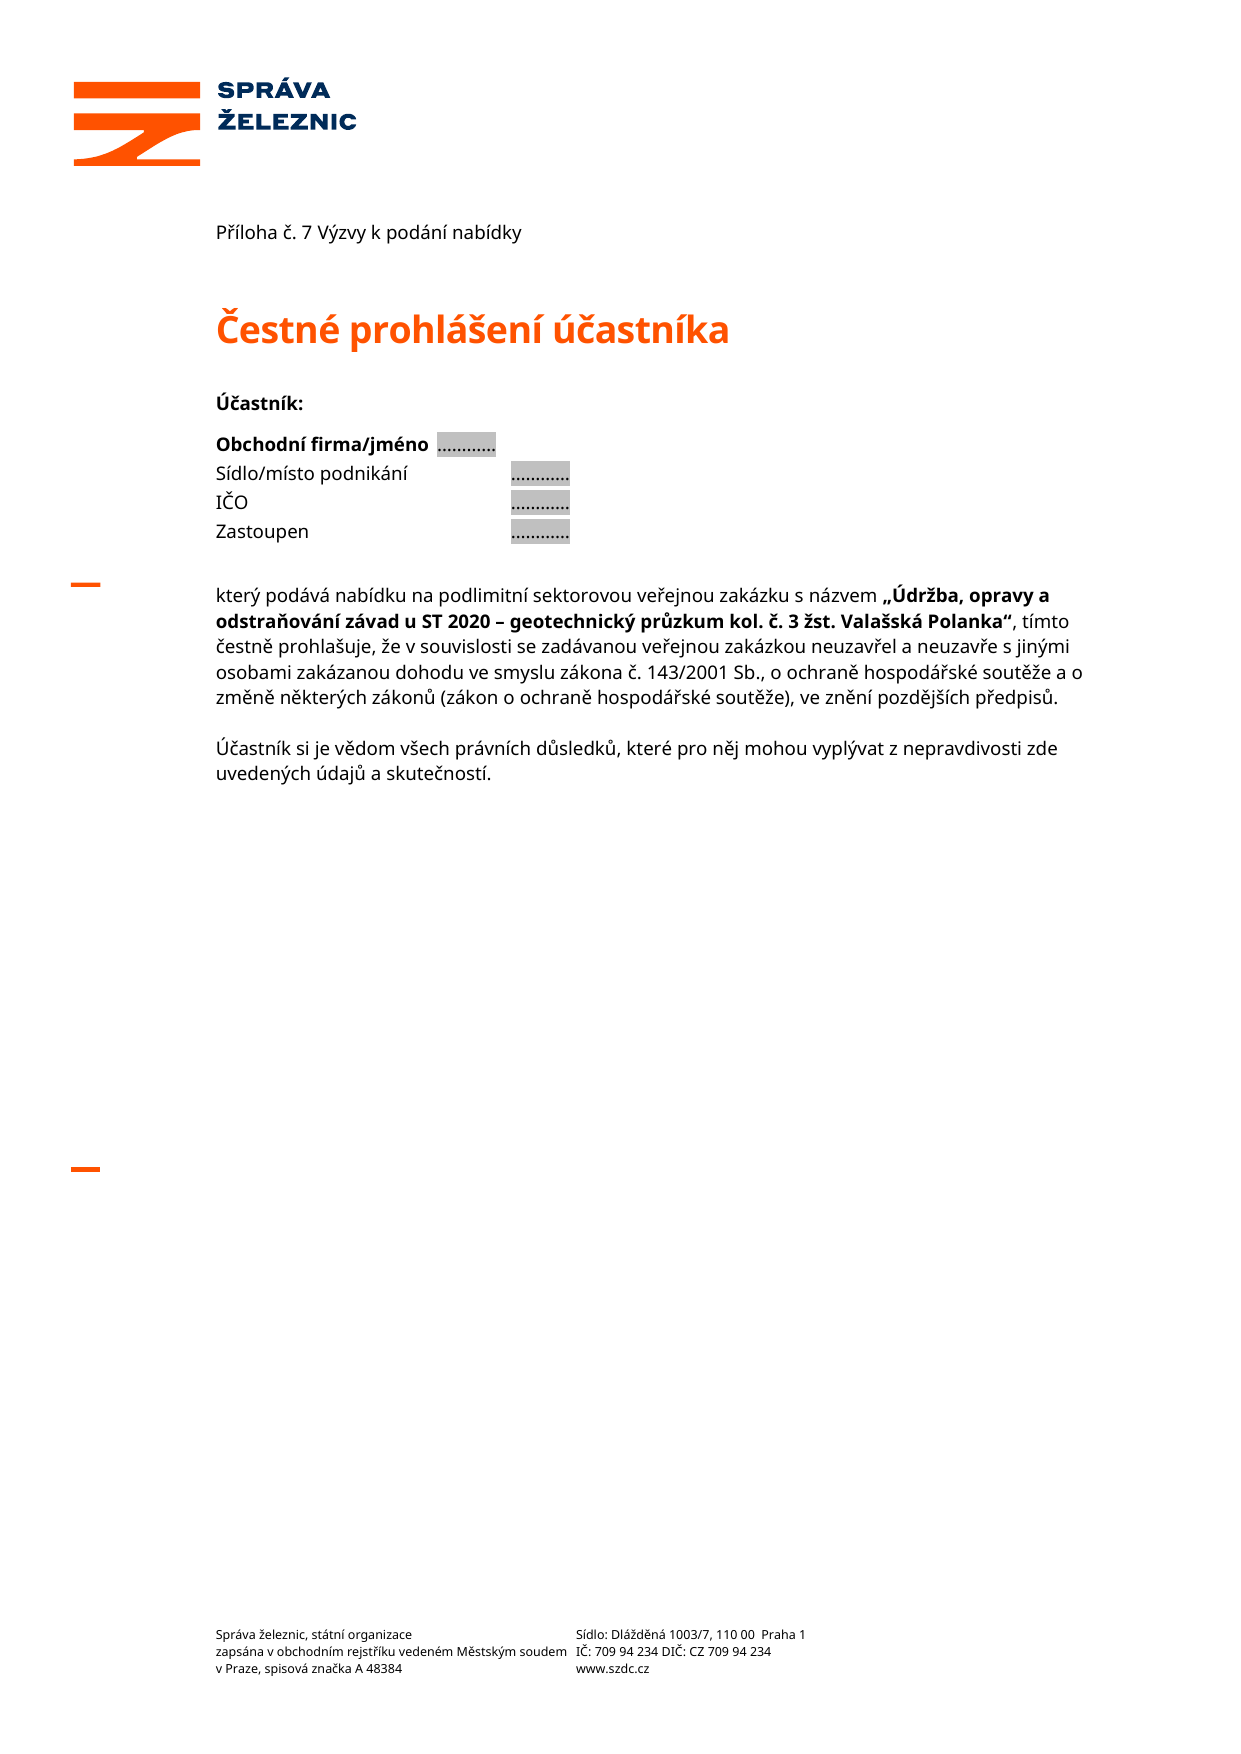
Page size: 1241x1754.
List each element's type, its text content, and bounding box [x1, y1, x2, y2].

subtitle Čestné prohlášení účastníka [216, 303, 1122, 354]
text IČO ………… [216, 487, 1122, 516]
text který podává nabídku na podlimitní sektorovou veřejnou zakázku s názvem „Údržba, opravy a odstraňování závad u ST 2020 – geotechnický průzkum kol. č. 3 žst. Valašská Polanka“, tímto čestně prohlašuje, že v souvislosti se zadávanou veřejnou zakázkou neuzavřel a neuzavře s jinými osobami zakázanou dohodu ve smyslu zákona č. 143/2001 Sb., o ochraně hospodářské soutěže a o změně některých zákonů (zákon o ochraně hospodářské soutěže), ve znění pozdějších předpisů. [216, 582, 1122, 710]
text Sídlo/místo podnikání ………… [216, 458, 1122, 487]
text Účastník si je vědom všech právních důsledků, které pro něj mohou vyplývat z nepravdivosti zde uvedených údajů a skutečností. [216, 735, 1122, 786]
text Obchodní firma/jméno ………… [216, 429, 1122, 458]
text Zastoupen ………… [216, 516, 1122, 544]
text Příloha č. 7 Výzvy k podání nabídky [216, 219, 1122, 245]
text Účastník: [216, 385, 1122, 416]
